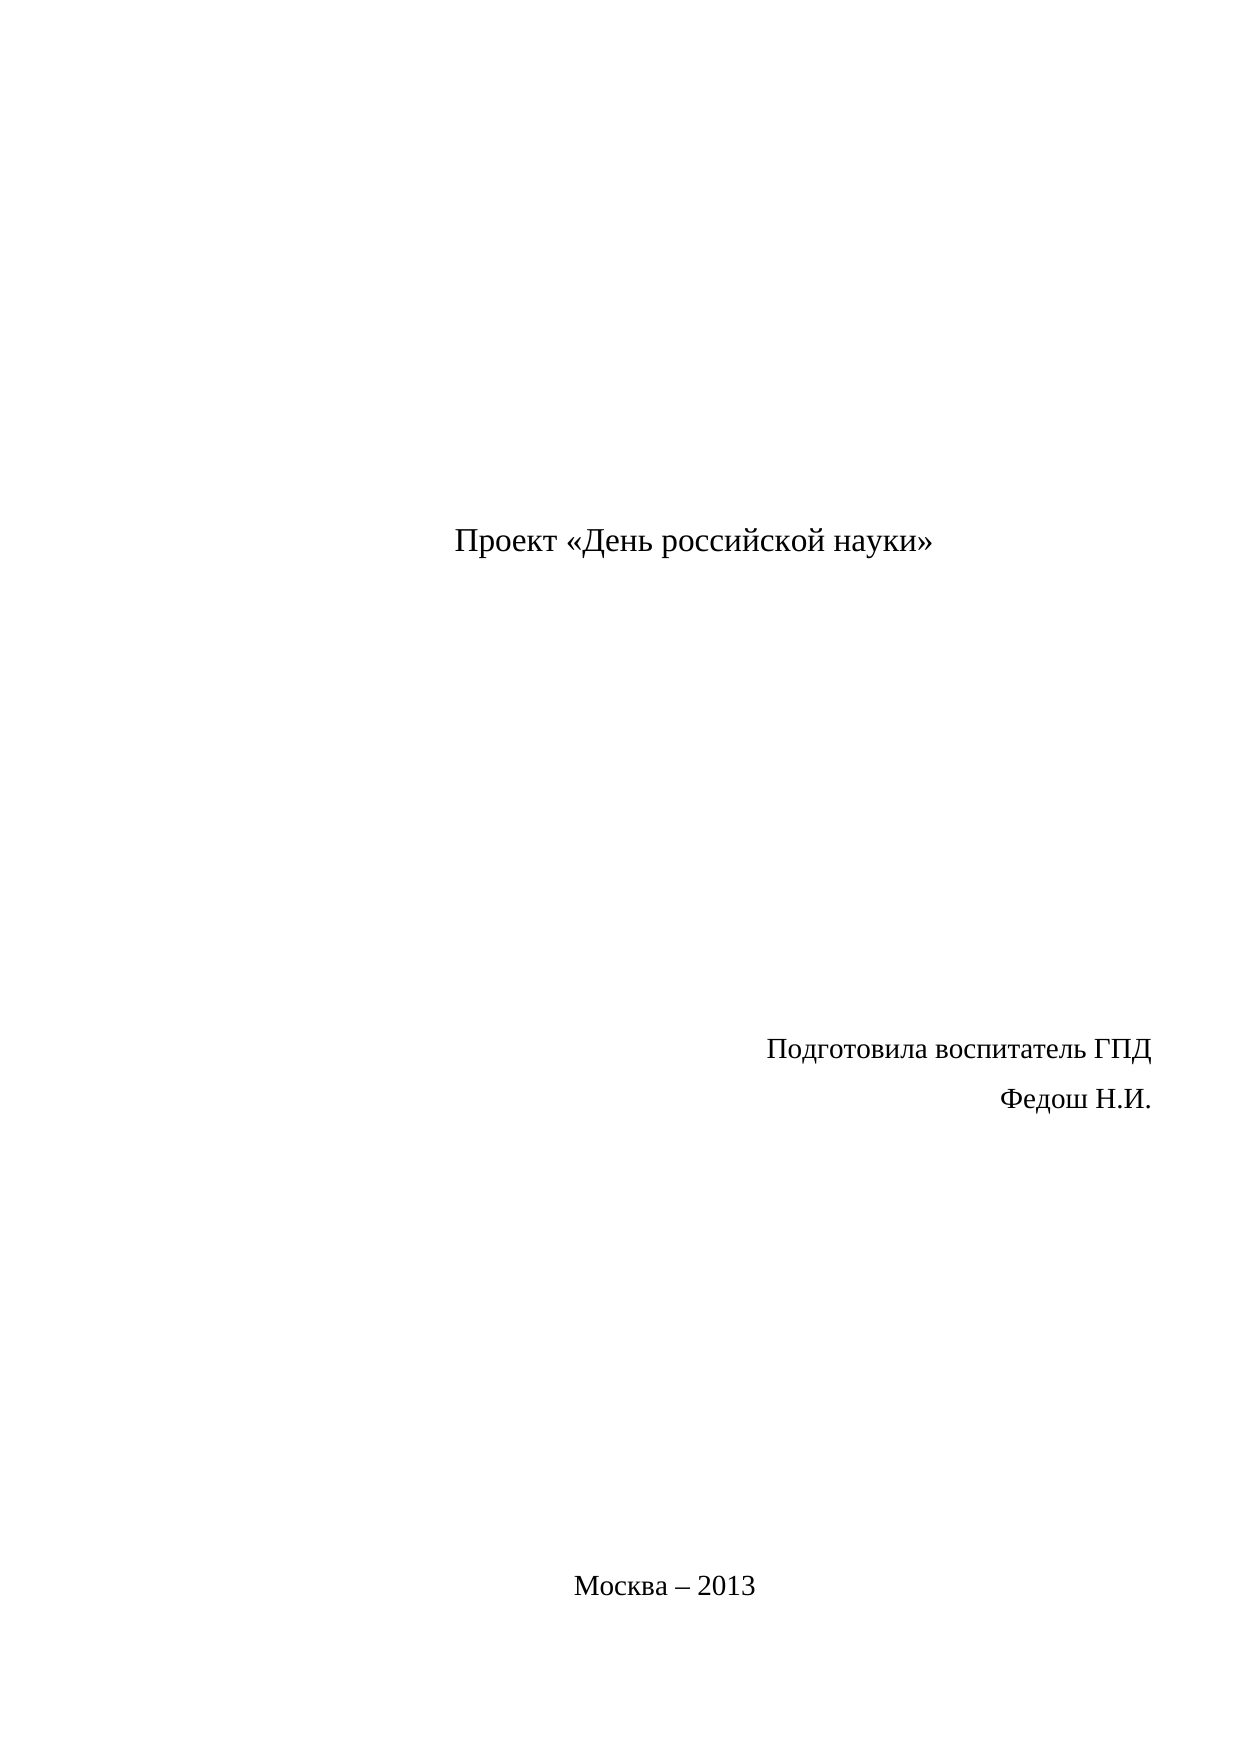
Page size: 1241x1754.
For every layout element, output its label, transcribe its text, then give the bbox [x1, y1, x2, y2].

text Подготовила воспитатель ГПД [177, 1031, 1152, 1064]
text Проект «День российской науки» [177, 521, 1152, 559]
text Москва – 2013 [177, 1568, 1152, 1601]
text Федош Н.И. [177, 1081, 1152, 1115]
